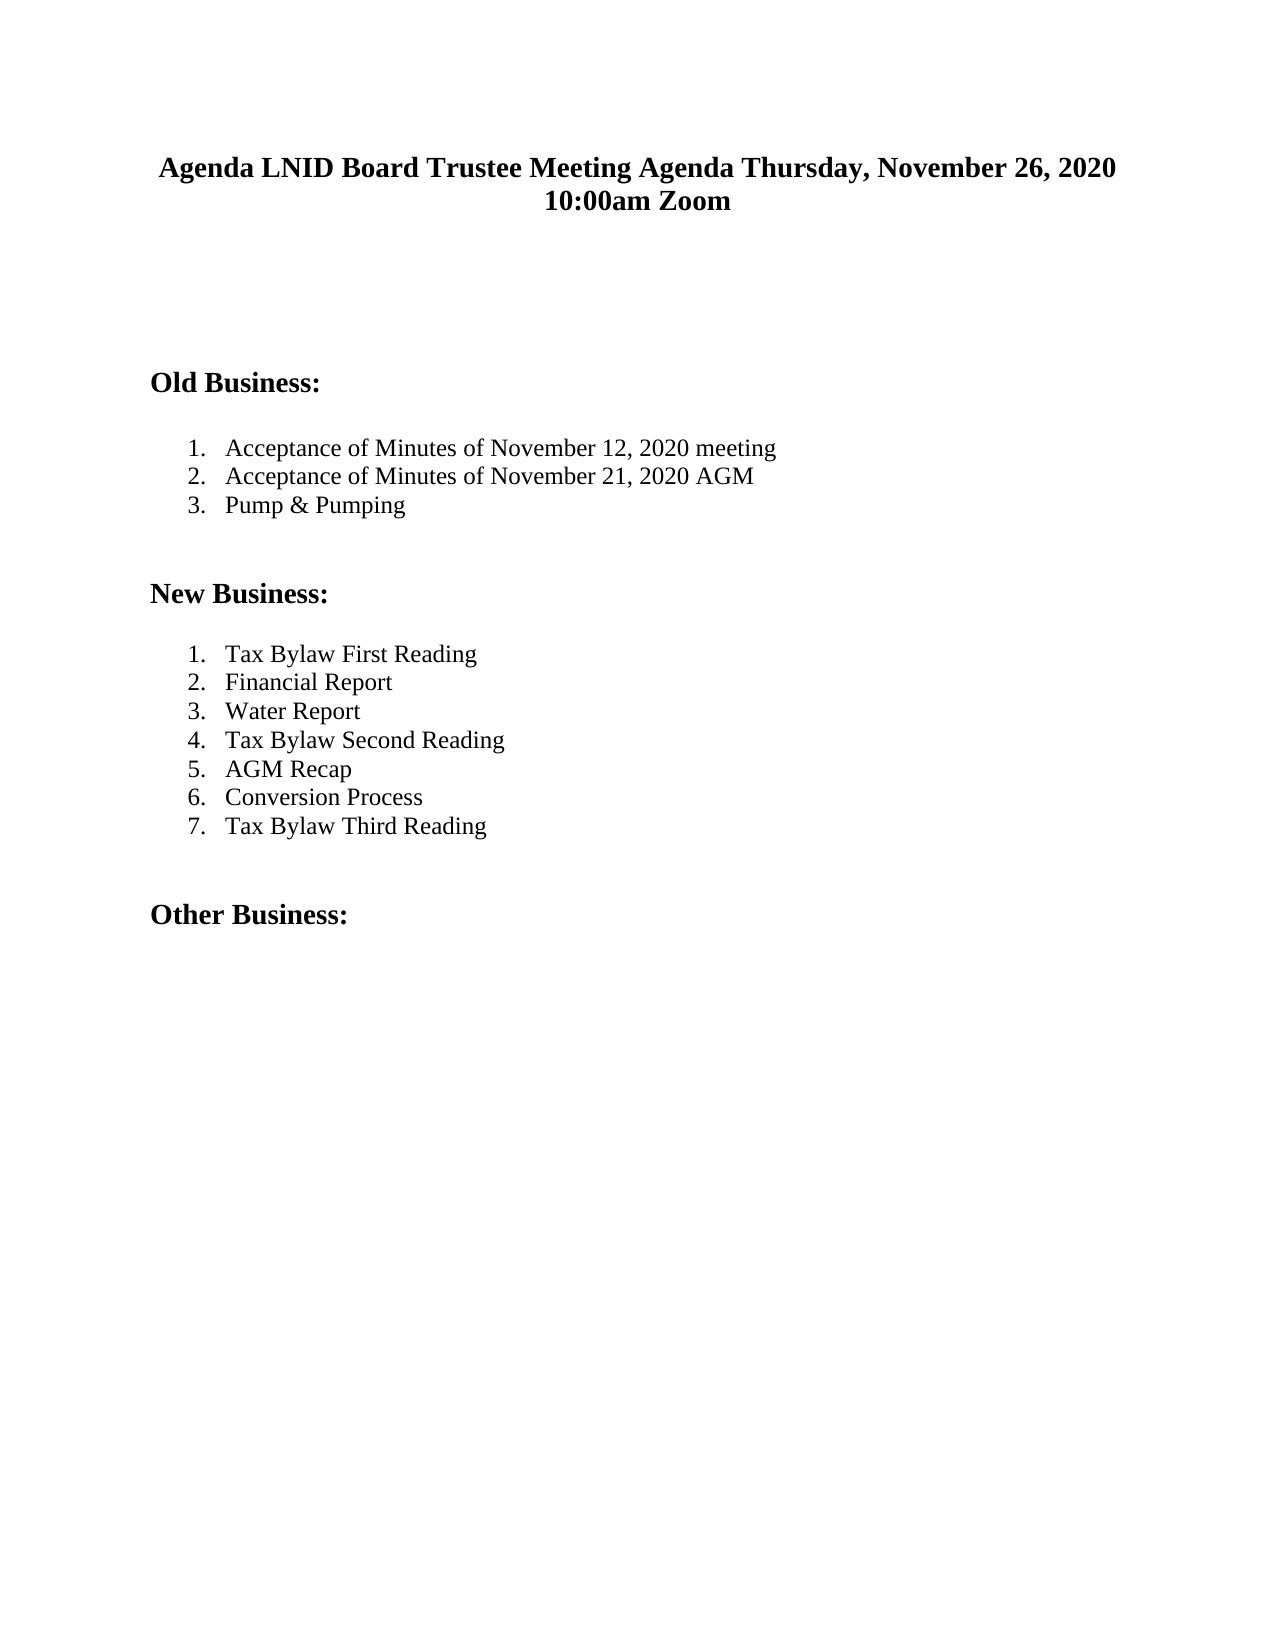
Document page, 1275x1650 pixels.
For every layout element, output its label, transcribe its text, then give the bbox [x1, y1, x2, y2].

list Tax Bylaw Third Reading [187, 811, 1125, 840]
list Tax Bylaw Second Reading [187, 725, 1125, 754]
list Acceptance of Minutes of November 12, 2020 meeting [187, 433, 1125, 461]
text Other Business: [150, 897, 1125, 931]
text Agenda LNID Board Trustee Meeting Agenda Thursday, November 26, 2020 [150, 150, 1125, 183]
list Acceptance of Minutes of November 21, 2020 AGM [187, 461, 1125, 490]
list Pump & Pumping [187, 490, 1125, 519]
list Financial Report [187, 667, 1125, 696]
list Conversion Process [187, 782, 1125, 811]
list Tax Bylaw First Reading [187, 639, 1125, 667]
list Water Report [187, 696, 1125, 725]
list AGM Recap [187, 754, 1125, 782]
text Old Business: [150, 366, 1125, 399]
text New Business: [150, 576, 1125, 610]
text 10:00am Zoom [150, 183, 1125, 217]
